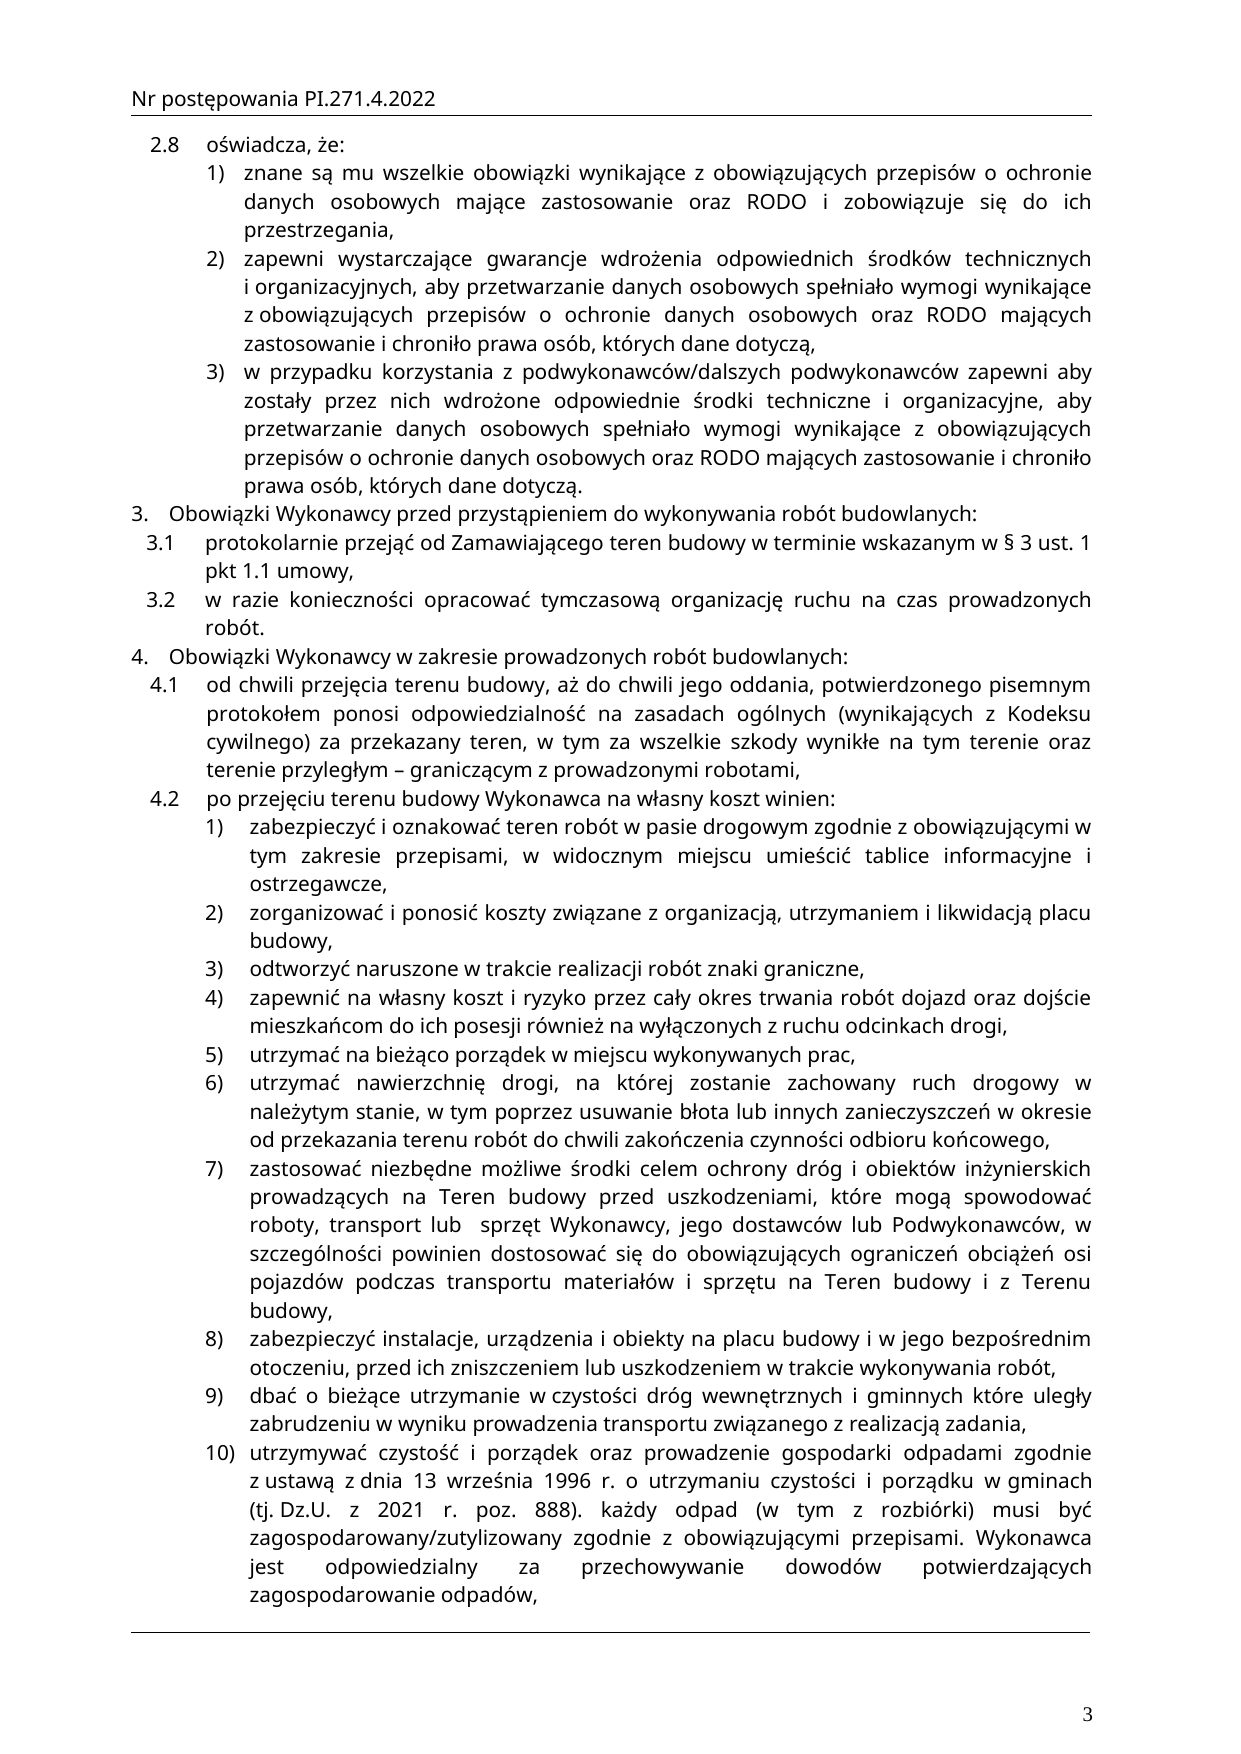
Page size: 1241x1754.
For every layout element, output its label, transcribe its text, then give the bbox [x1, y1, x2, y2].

list zapewni wystarczające gwarancje wdrożenia odpowiednich środków technicznych i organizacyjnych, aby przetwarzanie danych osobowych spełniało wymogi wynikające z obowiązujących przepisów o ochronie danych osobowych oraz RODO mających zastosowanie i chroniło prawa osób, których dane dotyczą, [206, 244, 1092, 357]
list zapewnić na własny koszt i ryzyko przez cały okres trwania robót dojazd oraz dojście mieszkańcom do ich posesji również na wyłączonych z ruchu odcinkach drogi, [205, 983, 1092, 1040]
list utrzymać na bieżąco porządek w miejscu wykonywanych prac, [205, 1040, 1092, 1068]
list w razie konieczności opracować tymczasową organizację ruchu na czas prowadzonych robót. [146, 585, 1092, 642]
list utrzymywać czystość i porządek oraz prowadzenie gospodarki odpadami zgodnie z ustawą z dnia 13 września 1996 r. o utrzymaniu czystości i porządku w gminach (tj. Dz.U. z 2021 r. poz. 888). każdy odpad (w tym z rozbiórki) musi być zagospodarowany/zutylizowany zgodnie z obowiązującymi przepisami. Wykonawca jest odpowiedzialny za przechowywanie dowodów potwierdzających zagospodarowanie odpadów, [205, 1438, 1092, 1609]
list zabezpieczyć i oznakować teren robót w pasie drogowym zgodnie z obowiązującymi w tym zakresie przepisami, w widocznym miejscu umieścić tablice informacyjne i ostrzegawcze, [205, 812, 1092, 898]
list w przypadku korzystania z podwykonawców/dalszych podwykonawców zapewni aby zostały przez nich wdrożone odpowiednie środki techniczne i organizacyjne, aby przetwarzanie danych osobowych spełniało wymogi wynikające z obowiązujących przepisów o ochronie danych osobowych oraz RODO mających zastosowanie i chroniło prawa osób, których dane dotyczą. [206, 357, 1092, 499]
list zastosować niezbędne możliwe środki celem ochrony dróg i obiektów inżynierskich prowadzących na Teren budowy przed uszkodzeniami, które mogą spowodować roboty, transport lub sprzęt Wykonawcy, jego dostawców lub Podwykonawców, w szczególności powinien dostosować się do obowiązujących ograniczeń obciążeń osi pojazdów podczas transportu materiałów i sprzętu na Teren budowy i z Terenu budowy, [205, 1154, 1092, 1324]
list zabezpieczyć instalacje, urządzenia i obiekty na placu budowy i w jego bezpośrednim otoczeniu, przed ich zniszczeniem lub uszkodzeniem w trakcie wykonywania robót, [205, 1324, 1092, 1381]
list Obowiązki Wykonawcy przed przystąpieniem do wykonywania robót budowlanych: [131, 499, 1092, 528]
list po przejęciu terenu budowy Wykonawca na własny koszt winien: [150, 784, 1092, 812]
list Obowiązki Wykonawcy w zakresie prowadzonych robót budowlanych: [131, 642, 1092, 670]
list odtworzyć naruszone w trakcie realizacji robót znaki graniczne, [205, 954, 1092, 983]
list protokolarnie przejąć od Zamawiającego teren budowy w terminie wskazanym w § 3 ust. 1 pkt 1.1 umowy, [146, 528, 1092, 585]
list utrzymać nawierzchnię drogi, na której zostanie zachowany ruch drogowy w należytym stanie, w tym poprzez usuwanie błota lub innych zanieczyszczeń w okresie od przekazania terenu robót do chwili zakończenia czynności odbioru końcowego, [205, 1068, 1092, 1154]
list od chwili przejęcia terenu budowy, aż do chwili jego oddania, potwierdzonego pisemnym protokołem ponosi odpowiedzialność na zasadach ogólnych (wynikających z Kodeksu cywilnego) za przekazany teren, w tym za wszelkie szkody wynikłe na tym terenie oraz terenie przyległym – graniczącym z prowadzonymi robotami, [150, 670, 1092, 784]
list oświadcza, że: [150, 130, 1092, 158]
list zorganizować i ponosić koszty związane z organizacją, utrzymaniem i likwidacją placu budowy, [205, 898, 1092, 954]
list dbać o bieżące utrzymanie w czystości dróg wewnętrznych i gminnych które uległy zabrudzeniu w wyniku prowadzenia transportu związanego z realizacją zadania, [205, 1381, 1092, 1438]
list znane są mu wszelkie obowiązki wynikające z obowiązujących przepisów o ochronie danych osobowych mające zastosowanie oraz RODO i zobowiązuje się do ich przestrzegania, [206, 158, 1092, 244]
